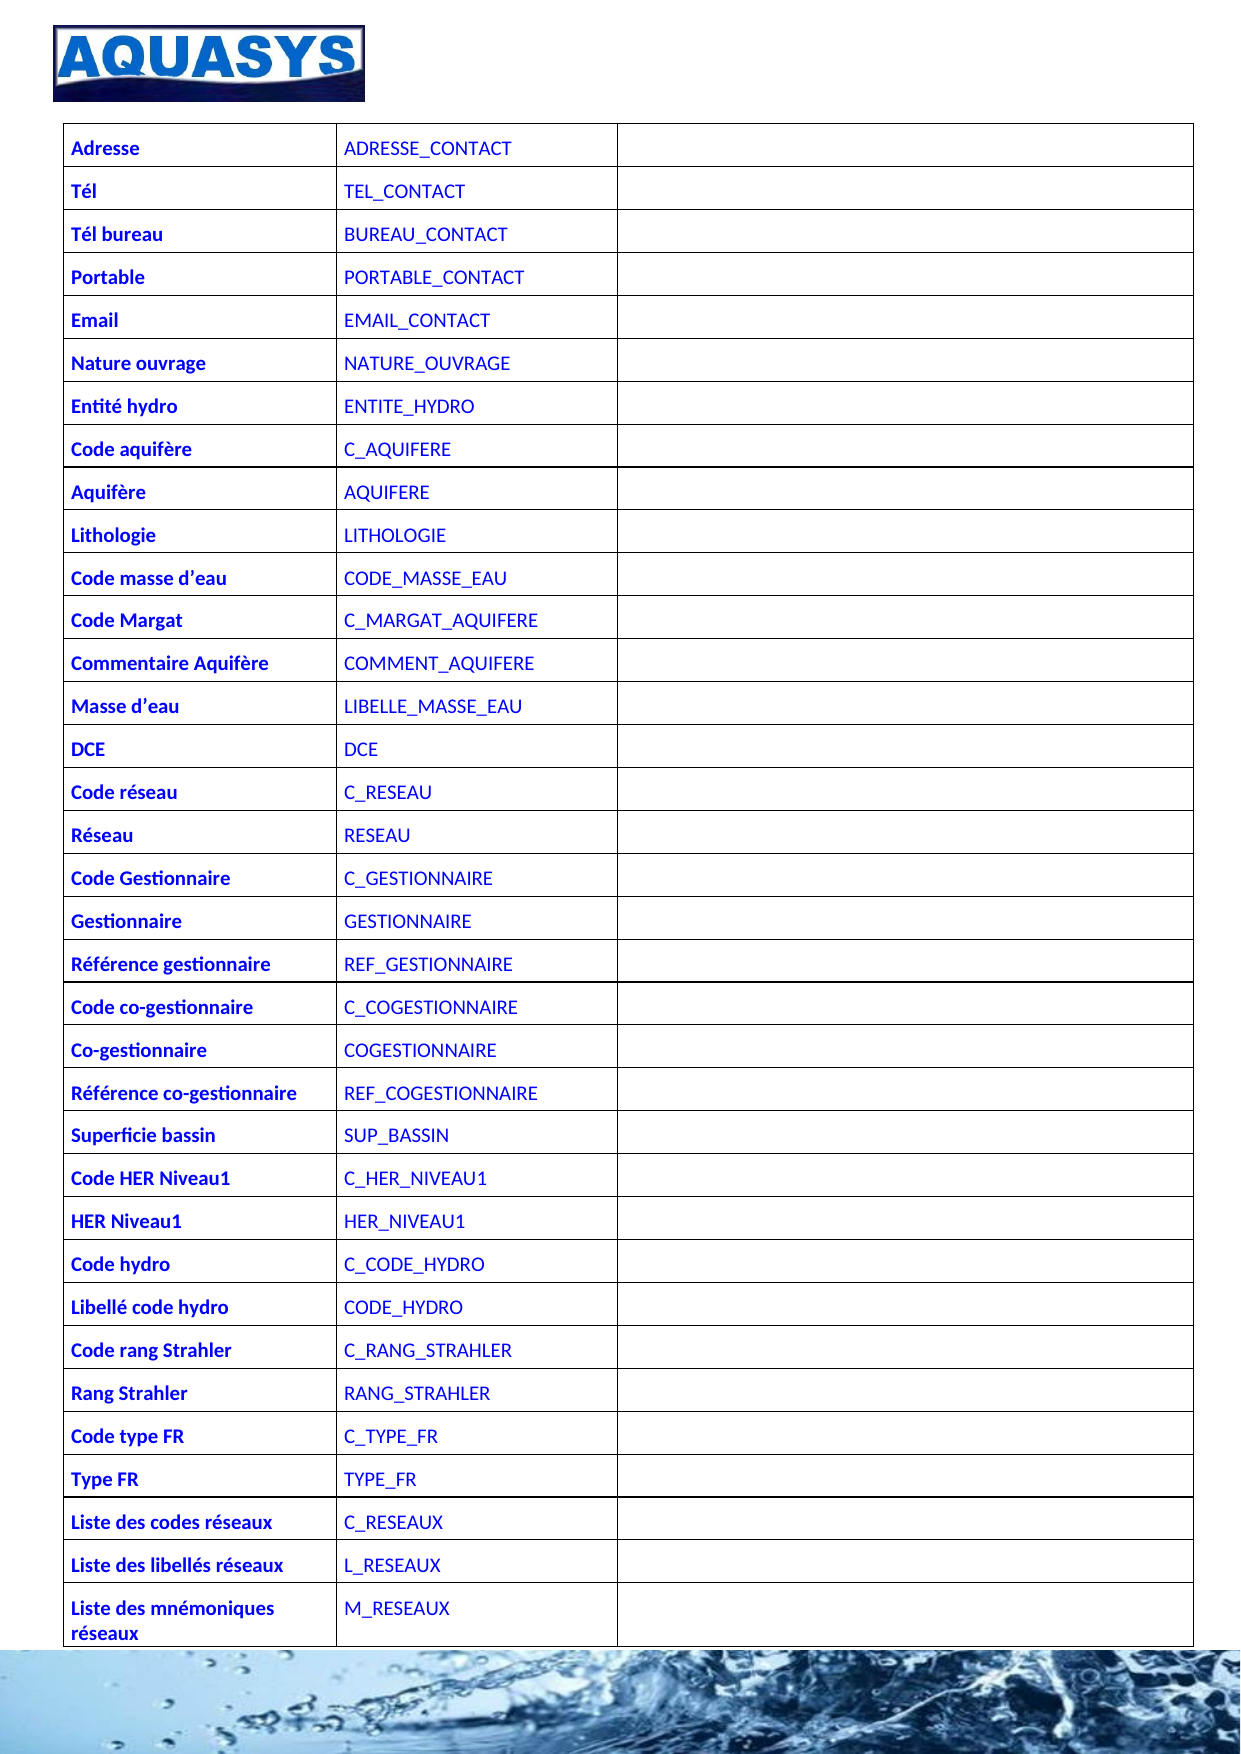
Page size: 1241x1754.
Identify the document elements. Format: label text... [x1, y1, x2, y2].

table_cell [618, 1111, 1193, 1153]
table_cell Tél bureau [64, 210, 336, 252]
table_cell [618, 1498, 1193, 1539]
table_cell Code réseau [64, 768, 336, 810]
table_cell Type FR [64, 1455, 336, 1496]
table_cell Liste des libellés réseaux [64, 1540, 336, 1582]
table_cell C_HER_NIVEAU1 [337, 1154, 617, 1196]
table_cell C_AQUIFERE [337, 425, 617, 466]
table_cell Code Margat [64, 596, 336, 638]
table_cell Portable [64, 253, 336, 295]
table_cell Code aquifère [64, 425, 336, 466]
table_cell Code type FR [64, 1412, 336, 1453]
table_cell [618, 553, 1193, 595]
table_cell [618, 897, 1193, 938]
table_cell ENTITE_HYDRO [337, 382, 617, 423]
table_cell DCE [64, 725, 336, 767]
table_cell [618, 210, 1193, 252]
table_cell C_RESEAU [337, 768, 617, 810]
table_cell [618, 1455, 1193, 1496]
table_cell [618, 596, 1193, 638]
table_cell [618, 811, 1193, 853]
table_cell LIBELLE_MASSE_EAU [337, 682, 617, 724]
table_cell [618, 167, 1193, 209]
table_cell CODE_HYDRO [337, 1283, 617, 1325]
table_cell [618, 510, 1193, 552]
table_cell SUP_BASSIN [337, 1111, 617, 1153]
table_cell C_TYPE_FR [337, 1412, 617, 1453]
table_cell [618, 1068, 1193, 1110]
table_cell Gestionnaire [64, 897, 336, 938]
table_cell [618, 768, 1193, 810]
table_cell [618, 124, 1193, 166]
table_cell C_GESTIONNAIRE [337, 854, 617, 896]
table_cell Code Gestionnaire [64, 854, 336, 896]
table_cell AQUIFERE [337, 468, 617, 509]
table_cell CODE_MASSE_EAU [337, 553, 617, 595]
table_cell [618, 382, 1193, 423]
table_cell PORTABLE_CONTACT [337, 253, 617, 295]
table_cell [618, 1369, 1193, 1411]
table_cell BUREAU_CONTACT [337, 210, 617, 252]
table_cell Aquifère [64, 468, 336, 509]
table_cell C_CODE_HYDRO [337, 1240, 617, 1282]
table_cell Entité hydro [64, 382, 336, 423]
table_cell C_MARGAT_AQUIFERE [337, 596, 617, 638]
table_cell [618, 682, 1193, 724]
table_cell Tél [64, 167, 336, 209]
table_cell [618, 1240, 1193, 1282]
table_cell L_RESEAUX [337, 1540, 617, 1582]
table_cell Code HER Niveau1 [64, 1154, 336, 1196]
table_cell Liste des codes réseaux [64, 1498, 336, 1539]
table_cell [618, 1154, 1193, 1196]
table_cell C_RANG_STRAHLER [337, 1326, 617, 1368]
table_cell EMAIL_CONTACT [337, 296, 617, 338]
picture [0, 1650, 1241, 1754]
table_cell Co-gestionnaire [64, 1025, 336, 1067]
table_cell Superficie bassin [64, 1111, 336, 1153]
table_cell M_RESEAUX [337, 1583, 617, 1646]
picture [53, 25, 365, 102]
table_cell Commentaire Aquifère [64, 639, 336, 681]
table_cell COMMENT_AQUIFERE [337, 639, 617, 681]
table_cell Lithologie [64, 510, 336, 552]
table_cell Référence gestionnaire [64, 940, 336, 981]
table_cell [618, 1412, 1193, 1453]
table_cell TYPE_FR [337, 1455, 617, 1496]
table_cell [618, 1540, 1193, 1582]
table_cell Code rang Strahler [64, 1326, 336, 1368]
table_cell [618, 1283, 1193, 1325]
table_cell C_COGESTIONNAIRE [337, 983, 617, 1024]
table_cell [618, 983, 1193, 1024]
table_cell TEL_CONTACT [337, 167, 617, 209]
table_cell Code hydro [64, 1240, 336, 1282]
table_cell [618, 253, 1193, 295]
table_cell Code masse d’eau [64, 553, 336, 595]
table_cell [618, 339, 1193, 381]
table_cell RESEAU [337, 811, 617, 853]
table_cell GESTIONNAIRE [337, 897, 617, 938]
table_cell Email [64, 296, 336, 338]
table_cell HER Niveau1 [64, 1197, 336, 1239]
table_cell Libellé code hydro [64, 1283, 336, 1325]
table_cell [618, 425, 1193, 466]
table_cell Adresse [64, 124, 336, 166]
table_cell Code co-gestionnaire [64, 983, 336, 1024]
table_cell Rang Strahler [64, 1369, 336, 1411]
table_cell RANG_STRAHLER [337, 1369, 617, 1411]
table_cell C_RESEAUX [337, 1498, 617, 1539]
table_cell Référence co-gestionnaire [64, 1068, 336, 1110]
table_cell Liste des mnémoniques réseaux [64, 1583, 336, 1646]
table_cell REF_GESTIONNAIRE [337, 940, 617, 981]
table_cell [618, 296, 1193, 338]
table_cell HER_NIVEAU1 [337, 1197, 617, 1239]
table_cell ADRESSE_CONTACT [337, 124, 617, 166]
table_cell [618, 1025, 1193, 1067]
table_cell [618, 639, 1193, 681]
table_cell REF_COGESTIONNAIRE [337, 1068, 617, 1110]
table_cell COGESTIONNAIRE [337, 1025, 617, 1067]
table_cell [618, 1326, 1193, 1368]
table_cell LITHOLOGIE [337, 510, 617, 552]
table_cell [618, 854, 1193, 896]
table_cell Masse d’eau [64, 682, 336, 724]
table_cell NATURE_OUVRAGE [337, 339, 617, 381]
table_cell [618, 1583, 1193, 1646]
table_cell [618, 1197, 1193, 1239]
table_cell [618, 940, 1193, 981]
table_cell [618, 725, 1193, 767]
table_cell [618, 468, 1193, 509]
table_cell DCE [337, 725, 617, 767]
table_cell Réseau [64, 811, 336, 853]
table_cell Nature ouvrage [64, 339, 336, 381]
